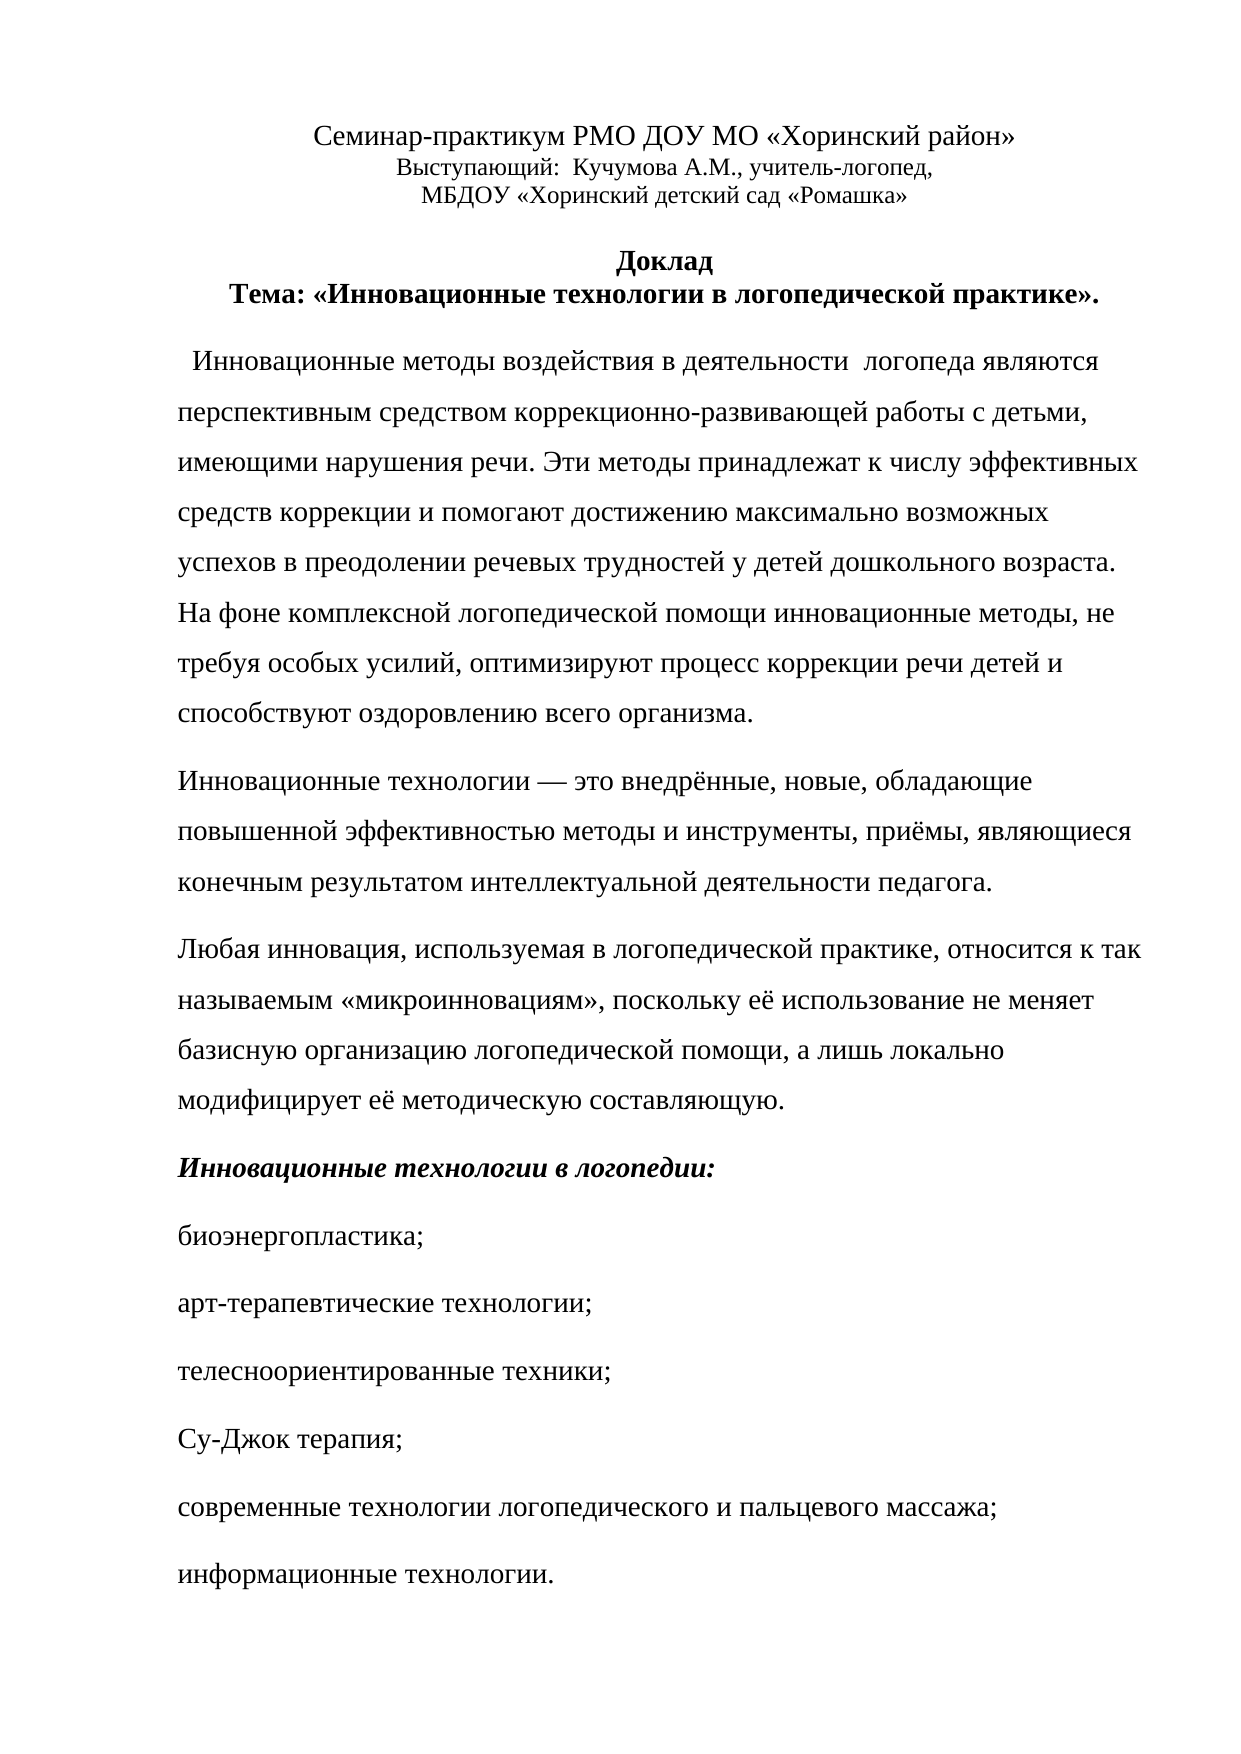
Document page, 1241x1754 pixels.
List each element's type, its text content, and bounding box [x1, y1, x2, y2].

text МБДОУ «Хоринский детский сад «Ромашка» [177, 180, 1152, 209]
text Инновационные технологии — это внедрённые, новые, обладающие повышенной эффективностью методы и инструменты, приёмы, являющиеся конечным результатом интеллектуальной деятельности педагога. [177, 763, 1152, 897]
text современные технологии логопедического и пальцевого массажа; [177, 1489, 1152, 1522]
text информационные технологии. [177, 1556, 1152, 1590]
text Семинар-практикум РМО ДОУ МО «Хоринский район» [177, 118, 1152, 152]
text Доклад [177, 243, 1152, 276]
text телесноориентированные техники; [177, 1353, 1152, 1387]
text Любая инновация, используемая в логопедической практике, относится к так называемым «микроинновациям», поскольку её использование не меняет базисную организацию логопедической помощи, а лишь локально модифицирует её методическую составляющую. [177, 932, 1152, 1116]
text Инновационные методы воздействия в деятельности логопеда являются перспективным средством коррекционно-развивающей работы с детьми, имеющими нарушения речи. Эти методы принадлежат к числу эффективных средств коррекции и помогают достижению максимально возможных успехов в преодолении речевых трудностей у детей дошкольного возраста. На фоне комплексной логопедической помощи инновационные методы, не требуя особых усилий, оптимизируют процесс коррекции речи детей и способствуют оздоровлению всего организма. [177, 343, 1152, 729]
text Тема: «Инновационные технологии в логопедической практике». [177, 276, 1152, 310]
text Инновационные технологии в логопедии: [177, 1150, 1152, 1184]
text Выступающий: Кучумова А.М., учитель-логопед, [177, 152, 1152, 180]
text биоэнергопластика; [177, 1218, 1152, 1251]
text Су-Джок терапия; [177, 1421, 1152, 1454]
text арт-терапевтические технологии; [177, 1286, 1152, 1319]
